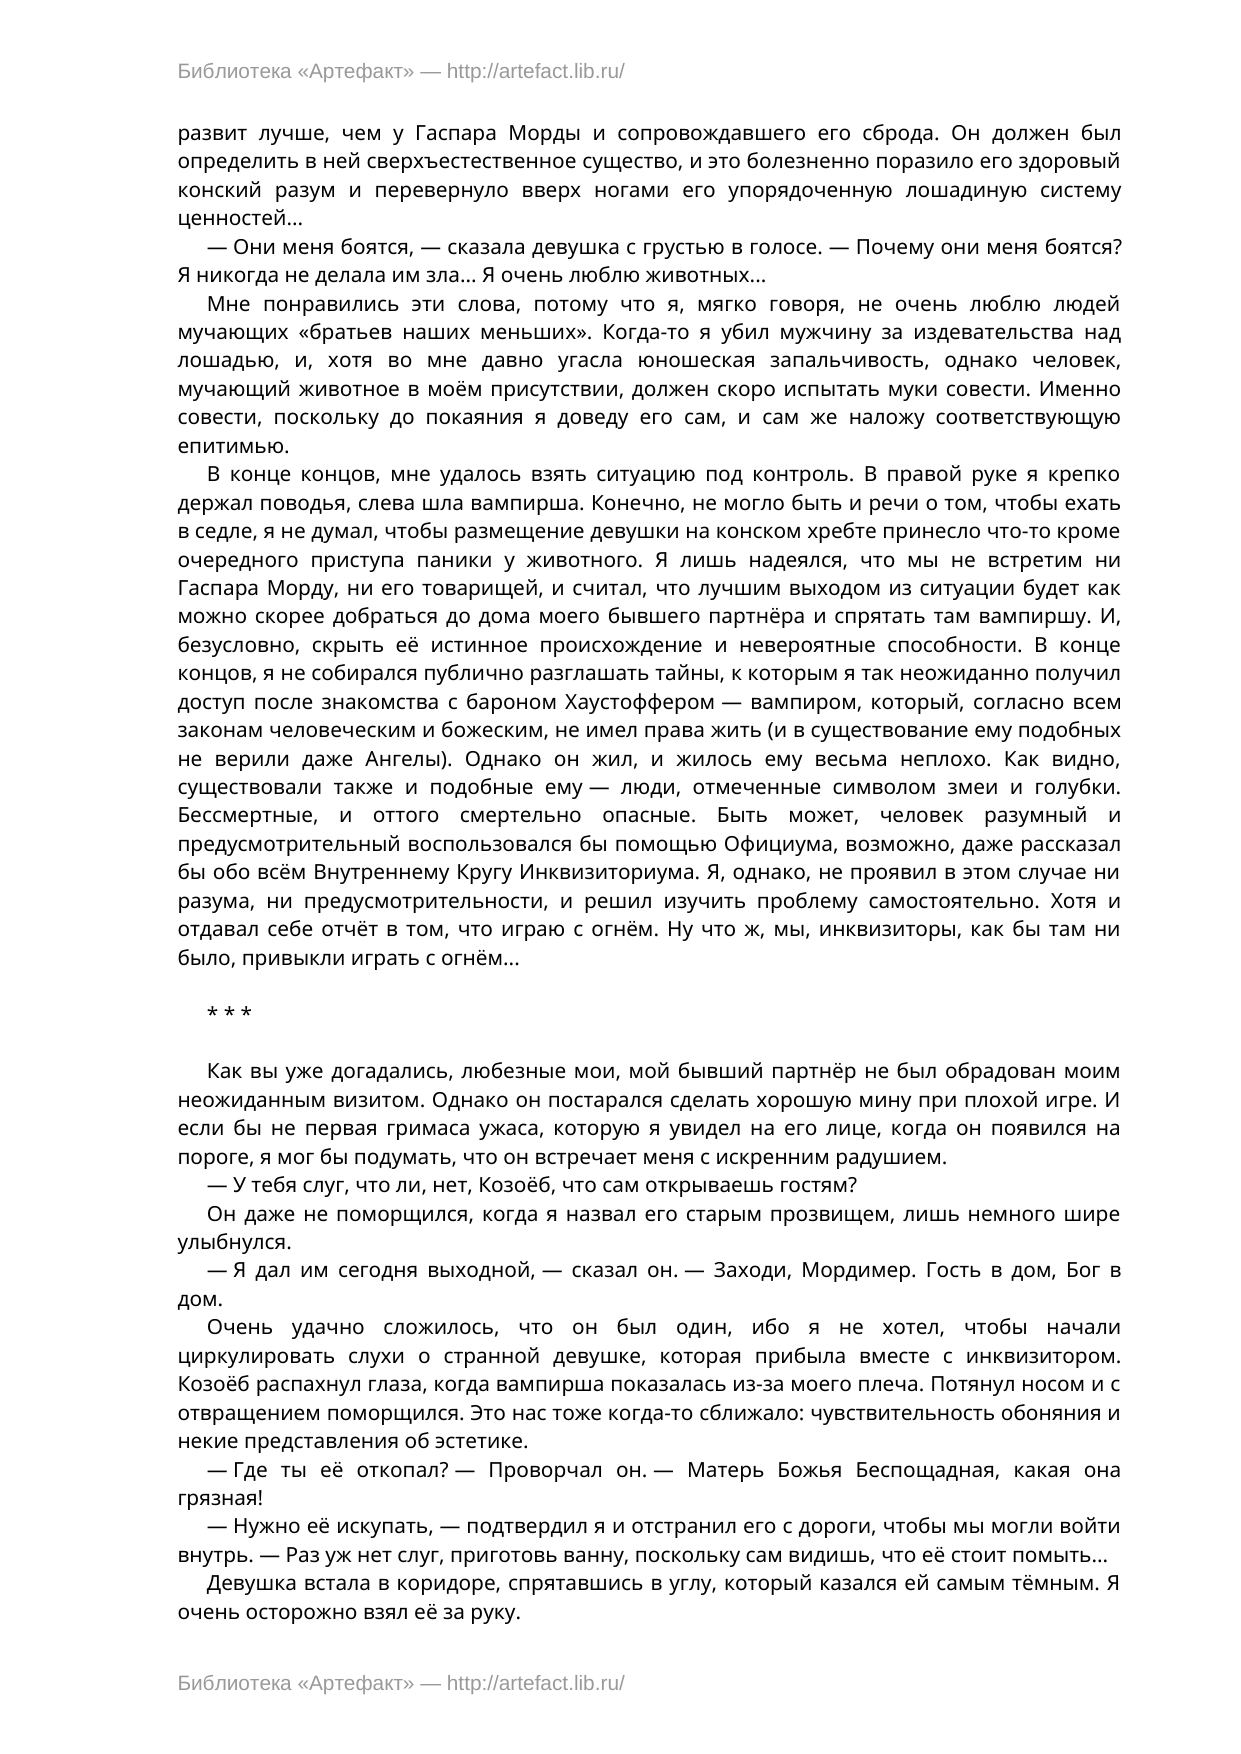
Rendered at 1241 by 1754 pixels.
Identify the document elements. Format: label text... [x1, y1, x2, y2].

text Мне понравились эти слова, потому что я, мягко говоря, не очень люблю людей мучающих «братьев наших меньших». Когда-то я убил мужчину за издевательства над лошадью, и, хотя во мне давно угасла юношеская запальчивость, однако человек, мучающий животное в моём присутствии, должен скоро испытать муки совести. Именно совести, поскольку до покаяния я доведу его сам, и сам же наложу соответствующую епитимью. [177, 289, 1122, 459]
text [177, 118, 1122, 232]
text — Нужно её искупать, — подтвердил я и отстранил его с дороги, чтобы мы могли войти внутрь. — Раз уж нет слуг, приготовь ванну, поскольку сам видишь, что её стоит помыть... [177, 1512, 1122, 1568]
text Он даже не поморщился, когда я назвал его старым прозвищем, лишь немного шире улыбнулся. [177, 1199, 1122, 1256]
text — Они меня боятся, — сказала девушка с грустью в голосе. — Почему они меня боятся? Я никогда не делала им зла... Я очень люблю животных... [177, 232, 1122, 289]
text Как вы уже догадались, любезные мои, мой бывший партнёр не был обрадован моим неожиданным визитом. Однако он постарался сделать хорошую мину при плохой игре. И если бы не первая гримаса ужаса, которую я увидел на его лице, когда он появился на пороге, я мог бы подумать, что он встречает меня с искренним радушием. [177, 1057, 1122, 1170]
text Очень удачно сложилось, что он был один, ибо я не хотел, чтобы начали циркулировать слухи о странной девушке, которая прибыла вместе с инквизитором. Козоёб распахнул глаза, когда вампирша показалась из-за моего плеча. Потянул носом и с отвращением поморщился. Это нас тоже когда-то сближало: чувствительность обоняния и некие представления об эстетике. [177, 1312, 1122, 1455]
text Девушка встала в коридоре, спрятавшись в углу, который казался ей самым тёмным. Я очень осторожно взял её за руку. [177, 1568, 1122, 1625]
text — Я дал им сегодня выходной, — сказал он. — Заходи, Мордимер. Гость в дом, Бог в дом. [177, 1256, 1122, 1312]
text — Где ты её откопал? — Проворчал он. — Матерь Божья Беспощадная, какая она грязная! [177, 1455, 1122, 1512]
text В конце концов, мне удалось взять ситуацию под контроль. В правой руке я крепко держал поводья, слева шла вампирша. Конечно, не могло быть и речи о том, чтобы ехать в седле, я не думал, чтобы размещение девушки на конском хребте принесло что-то кроме очередного приступа паники у животного. Я лишь надеялся, что мы не встретим ни Гаспара Морду, ни его товарищей, и считал, что лучшим выходом из ситуации будет как можно скорее добраться до дома моего бывшего партнёра и спрятать там вампиршу. И, безусловно, скрыть её истинное происхождение и невероятные способности. В конце концов, я не собирался публично разглашать тайны, к которым я так неожиданно получил доступ после знакомства с бароном Хаустоффером — вампиром, который, согласно всем законам человеческим и божеским, не имел права жить (и в существование ему подобных не верили даже Ангелы). Однако он жил, и жилось ему весьма неплохо. Как видно, существовали также и подобные ему — люди, отмеченные символом змеи и голубки. Бессмертные, и оттого смертельно опасные. Быть может, человек разумный и предусмотрительный воспользовался бы помощью Официума, возможно, даже рассказал бы обо всём Внутреннему Кругу Инквизиториума. Я, однако, не проявил в этом случае ни разума, ни предусмотрительности, и решил изучить проблему самостоятельно. Хотя и отдавал себе отчёт в том, что играю с огнём. Ну что ж, мы, инквизиторы, как бы там ни было, привыкли играть с огнём... [177, 459, 1122, 971]
text — У тебя слуг, что ли, нет, Козоёб, что сам открываешь гостям? [177, 1170, 1122, 1199]
subtitle * * * [177, 1000, 1122, 1028]
